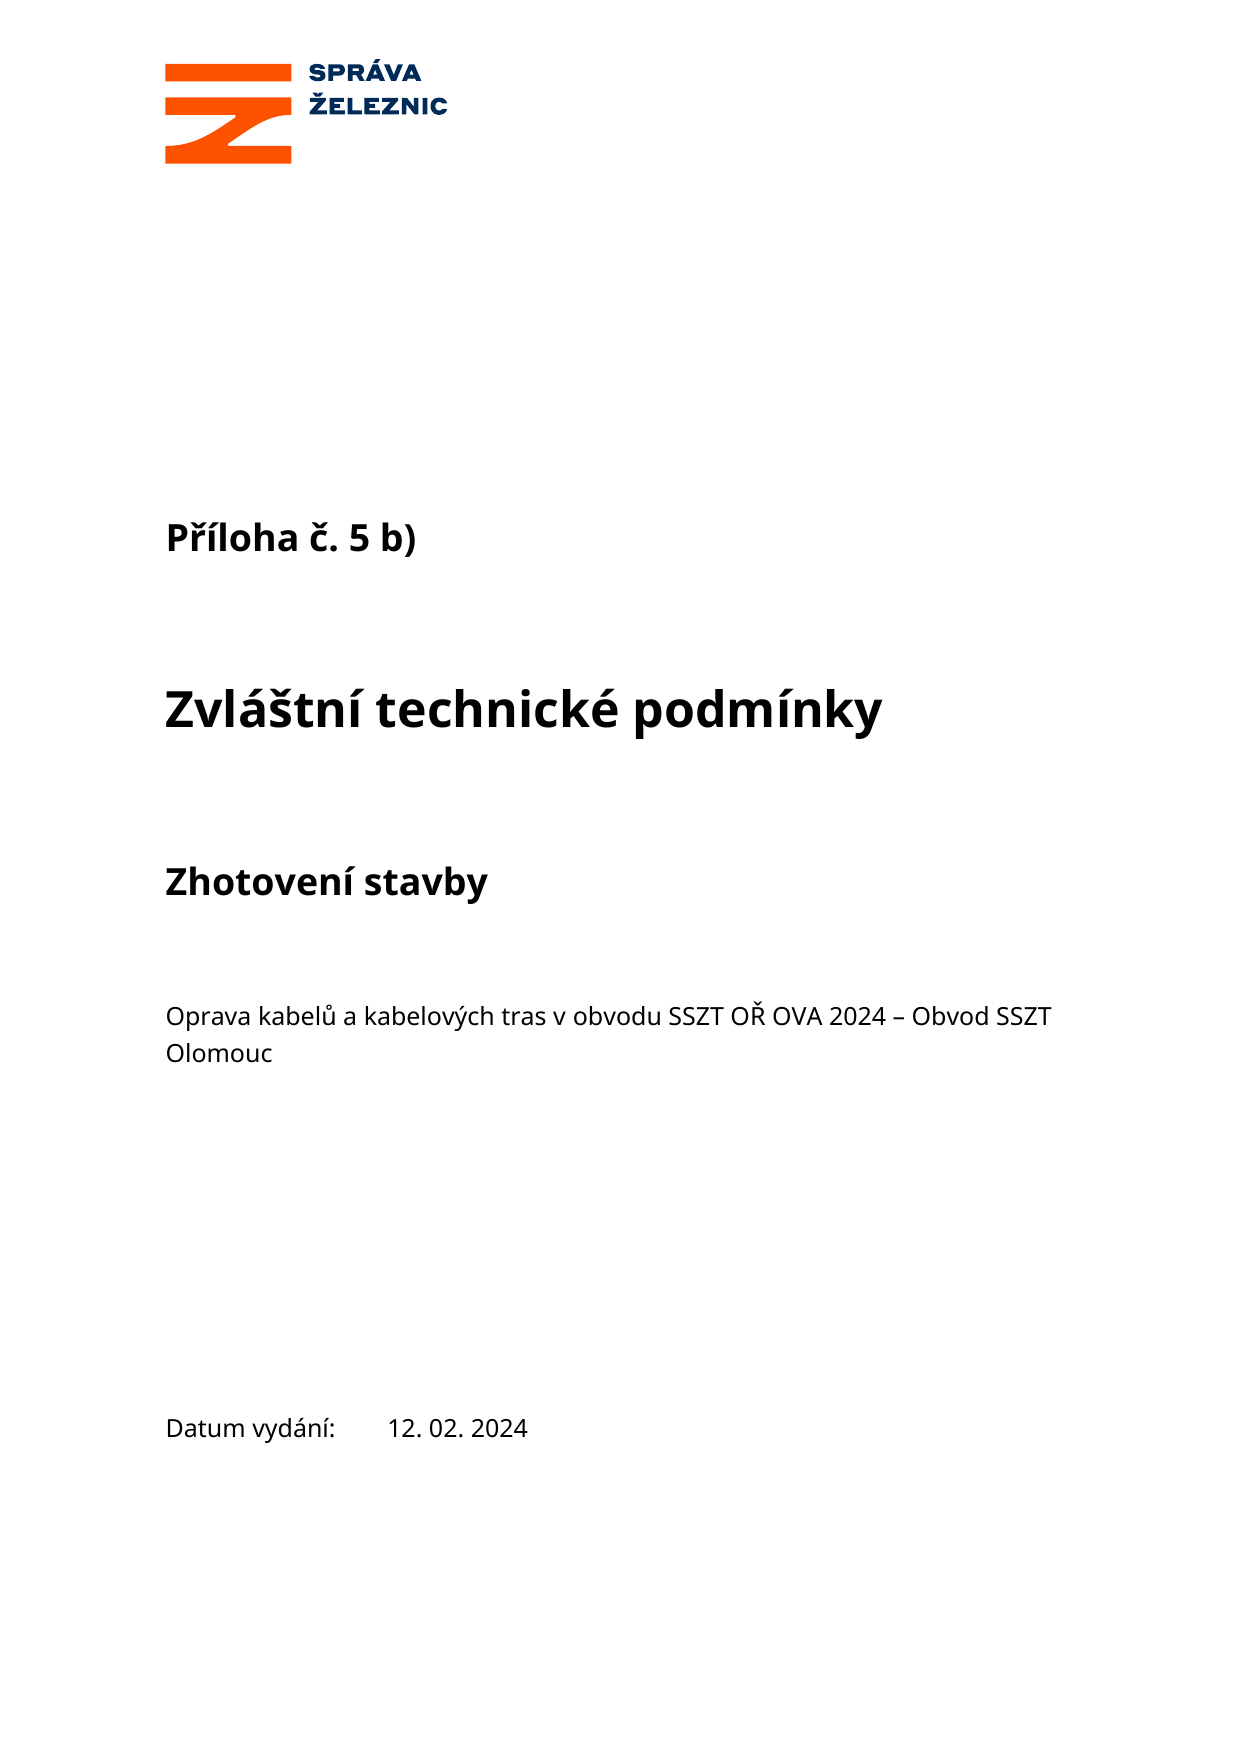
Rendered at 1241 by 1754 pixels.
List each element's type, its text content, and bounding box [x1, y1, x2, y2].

text Datum vydání: 12. 02. 2024 [165, 1410, 1075, 1444]
text Zvláštní technické podmínky [165, 674, 1075, 742]
text Příloha č. 5 b) [165, 512, 1075, 563]
text Zhotovení stavby [165, 855, 1075, 906]
